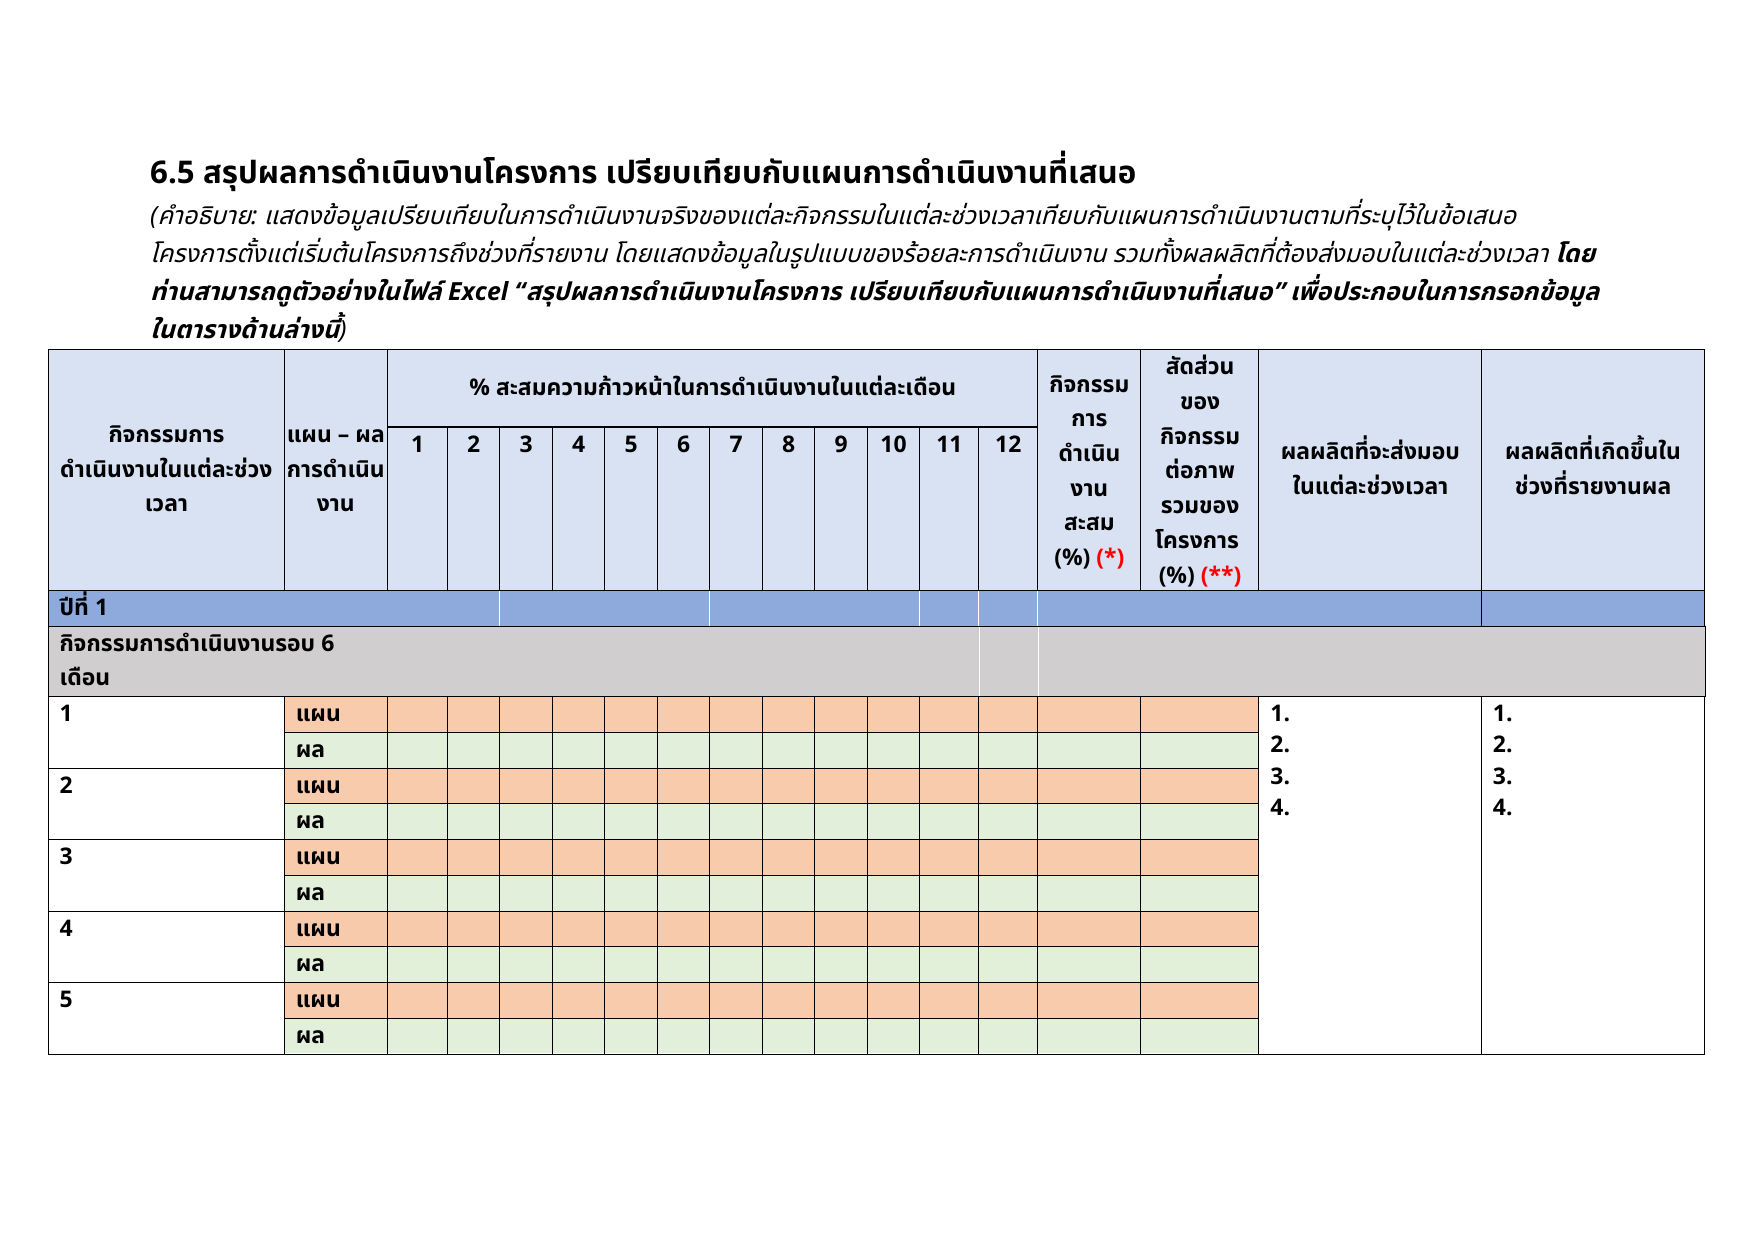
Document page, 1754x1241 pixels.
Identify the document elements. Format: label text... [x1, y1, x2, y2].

table_cell [389, 627, 448, 696]
table_cell [868, 912, 919, 946]
table_cell [710, 804, 762, 839]
table_cell กิจกรรมการดำเนินงานรอบ 6 เดือน [49, 627, 389, 696]
table_cell [448, 697, 499, 732]
table_cell [388, 983, 447, 1018]
table_cell [710, 769, 762, 803]
table_cell [447, 591, 499, 626]
table_cell [1141, 840, 1258, 875]
table_cell 5 [605, 428, 657, 590]
table_cell [815, 876, 867, 911]
table_cell ผล [285, 1019, 387, 1053]
table_cell [710, 912, 762, 946]
table_cell [553, 1019, 604, 1053]
table_cell [658, 733, 709, 768]
table_cell [388, 876, 447, 911]
table_cell [448, 804, 499, 839]
table_cell 1. 2. 3. 4. [1259, 697, 1481, 1053]
table_cell [1038, 912, 1140, 946]
table_cell [815, 983, 867, 1018]
table_cell [979, 697, 1037, 732]
table_cell [763, 947, 814, 982]
table_cell [388, 1019, 447, 1053]
table_cell [500, 912, 552, 946]
table_cell [605, 1019, 657, 1053]
table_cell [979, 1019, 1037, 1053]
table_cell [763, 733, 814, 768]
table_cell [979, 840, 1037, 875]
table_cell [448, 876, 499, 911]
table_cell แผน [285, 912, 387, 946]
table_cell [1141, 697, 1258, 732]
table_cell ปีที่ 1 [49, 591, 284, 626]
table_cell 3 [49, 840, 284, 911]
table_cell [1038, 733, 1140, 768]
text 6.5 สรุปผลการดำเนินงานโครงการ เปรียบเทียบกับแผนการดำเนินงานที่เสนอ [150, 150, 1604, 197]
table_cell [1141, 769, 1258, 803]
table_cell [763, 769, 814, 803]
table_cell [388, 840, 447, 875]
table_cell [710, 876, 762, 911]
table_cell [815, 804, 867, 839]
table_cell [553, 733, 604, 768]
table_cell [868, 840, 919, 875]
table_cell [553, 697, 604, 732]
table_cell [553, 804, 604, 839]
table_cell [815, 947, 867, 982]
table_cell 4 [49, 912, 284, 982]
table_cell [815, 591, 867, 626]
table_cell [710, 591, 762, 626]
table_cell [500, 947, 552, 982]
table_cell [763, 840, 814, 875]
table_cell [553, 912, 604, 946]
table_cell ผล [285, 733, 387, 768]
table_cell [448, 733, 499, 768]
table_cell 1 [49, 697, 284, 768]
table_cell [920, 697, 978, 732]
table_cell 3 [500, 428, 552, 590]
table_cell 11 [920, 428, 978, 590]
table_cell [1141, 804, 1258, 839]
table_cell [920, 840, 978, 875]
table_header แผน – ผล การดำเนินงาน [285, 350, 387, 590]
table_cell [920, 912, 978, 946]
table_cell [1142, 627, 1260, 696]
table_cell [979, 876, 1037, 911]
table_cell [815, 769, 867, 803]
table_cell [763, 804, 814, 839]
table_cell [500, 840, 552, 875]
table_cell [553, 876, 604, 911]
table_cell 5 [49, 983, 284, 1053]
table_cell [920, 804, 978, 839]
table_cell [500, 769, 552, 803]
table_header ผลผลิตที่จะส่งมอบในแต่ละช่วงเวลา [1259, 350, 1481, 590]
table_cell [448, 1019, 499, 1053]
table_cell 6 [658, 428, 709, 590]
table_cell [815, 733, 867, 768]
table_cell [868, 769, 919, 803]
table_cell [448, 947, 499, 982]
table_cell [1039, 627, 1142, 696]
table_cell [1038, 1019, 1140, 1053]
table_cell [710, 840, 762, 875]
table_cell [658, 1019, 709, 1053]
table_cell [710, 697, 762, 732]
table_cell [868, 697, 919, 732]
table_cell [448, 912, 499, 946]
table_cell [816, 627, 868, 696]
table_cell [1038, 983, 1140, 1018]
table_cell [500, 876, 552, 911]
table_cell 2 [448, 428, 499, 590]
table_header ผลผลิตที่เกิดขึ้นในช่วงที่รายงานผล [1482, 350, 1704, 590]
table_cell [553, 627, 606, 696]
table_cell [658, 697, 709, 732]
table_cell [920, 733, 978, 768]
table_cell [815, 697, 867, 732]
table_cell [1038, 840, 1140, 875]
table_cell [980, 627, 1038, 696]
text (คำอธิบาย: แสดงข้อมูลเปรียบเทียบในการดำเนินงานจริงของแต่ละกิจกรรมในแต่ละช่วงเวลาเทียบกับแผนการดำเนินงานตามที่ระบุไว้ในข้อเสนอโครงการตั้งแต่เริ่มต้นโครงการถึงช่วงที่รายงาน โดยแสดงข้อมูลในรูปแบบของร้อยละการดำเนินงาน รวมทั้งผลผลิตที่ต้องส่งมอบในแต่ละช่วงเวลา โดยท่านสามารถดูตัวอย่างในไฟล์ Excel “สรุปผลการดำเนินงานโครงการ เปรียบเทียบกับแผนการดำเนินงานที่เสนอ” เพื่อประกอบในการกรอกข้อมูลในตารางด้านล่างนี้) [150, 197, 1604, 349]
table_cell [658, 804, 709, 839]
table_cell [500, 591, 552, 626]
table_cell [500, 697, 552, 732]
table_cell [868, 804, 919, 839]
table_cell [868, 876, 919, 911]
table_cell [979, 983, 1037, 1018]
table_cell [658, 947, 709, 982]
table_cell [658, 912, 709, 946]
table_cell [448, 627, 501, 696]
table_cell [763, 627, 816, 696]
table_cell [553, 983, 604, 1018]
table_cell [1141, 591, 1259, 626]
table_cell [605, 840, 657, 875]
table_header % สะสมความก้าวหน้าในการดำเนินงานในแต่ละเดือน [388, 350, 1037, 426]
table_cell [815, 1019, 867, 1053]
table_cell [868, 1019, 919, 1053]
table_cell [1038, 591, 1141, 626]
table_cell [920, 876, 978, 911]
table_cell ผล [285, 804, 387, 839]
table_cell [763, 697, 814, 732]
table_cell [658, 627, 711, 696]
table_cell [605, 733, 657, 768]
table_cell แผน [285, 983, 387, 1018]
table_cell ผล [285, 876, 387, 911]
table_cell 9 [815, 428, 867, 590]
table_cell [388, 697, 447, 732]
table_cell [920, 591, 978, 626]
table_cell 1 [388, 428, 447, 590]
table_cell 1. 2. 3. 4. [1482, 697, 1704, 1053]
table_cell [448, 840, 499, 875]
table_cell [710, 733, 762, 768]
table_cell [920, 627, 979, 696]
table_cell [605, 591, 657, 626]
table_cell [388, 733, 447, 768]
table_cell [868, 983, 919, 1018]
table_cell [658, 840, 709, 875]
table_cell [605, 912, 657, 946]
table_cell [868, 947, 919, 982]
table_cell 12 [979, 428, 1037, 590]
table_cell [710, 983, 762, 1018]
table_cell [979, 591, 1037, 626]
table_cell [658, 876, 709, 911]
table_cell [1038, 947, 1140, 982]
table_cell [605, 804, 657, 839]
table_cell แผน [285, 697, 387, 732]
table_cell [763, 983, 814, 1018]
table_cell [388, 591, 447, 626]
table_cell [1038, 697, 1140, 732]
table_cell [1038, 769, 1140, 803]
table_cell [979, 947, 1037, 982]
table_cell [388, 769, 447, 803]
table_cell [1141, 947, 1258, 982]
table_cell [553, 769, 604, 803]
table_cell [868, 627, 920, 696]
table_header กิจกรรมการดำเนินงานสะสม (%) (*) [1038, 350, 1140, 590]
table_cell [500, 804, 552, 839]
table_cell [606, 627, 658, 696]
table_cell [920, 769, 978, 803]
table_cell [815, 912, 867, 946]
table_cell [500, 1019, 552, 1053]
table_cell [605, 697, 657, 732]
table_cell 4 [553, 428, 604, 590]
table_cell [553, 840, 604, 875]
table_cell [1259, 591, 1481, 626]
table_cell [605, 947, 657, 982]
table_cell [979, 912, 1037, 946]
table_cell [920, 1019, 978, 1053]
table_cell [658, 983, 709, 1018]
table_cell [979, 733, 1037, 768]
table_cell [763, 876, 814, 911]
table_cell [553, 947, 604, 982]
table_cell [1482, 591, 1704, 626]
table_cell [500, 733, 552, 768]
table_cell [1038, 804, 1140, 839]
table_cell [388, 947, 447, 982]
table_cell [552, 591, 605, 626]
table_cell [1141, 733, 1258, 768]
table_cell [763, 912, 814, 946]
table_cell [711, 627, 763, 696]
table_cell แผน [285, 769, 387, 803]
table_cell [605, 769, 657, 803]
table_cell [1260, 627, 1705, 696]
table_cell [284, 591, 388, 626]
table_cell [658, 769, 709, 803]
table_cell 10 [868, 428, 919, 590]
table_cell [1141, 983, 1258, 1018]
table_cell [710, 1019, 762, 1053]
table_cell [979, 804, 1037, 839]
table_cell [1141, 1019, 1258, 1053]
table_cell [710, 947, 762, 982]
table_cell [762, 591, 815, 626]
table_cell [448, 769, 499, 803]
table_cell แผน [285, 840, 387, 875]
table_cell [920, 947, 978, 982]
table_cell 7 [710, 428, 762, 590]
table_cell ผล [285, 947, 387, 982]
table_cell [1141, 912, 1258, 946]
table_cell [501, 627, 553, 696]
table_cell [657, 591, 709, 626]
table_cell [1141, 876, 1258, 911]
table_cell [388, 804, 447, 839]
table_cell 2 [49, 769, 284, 839]
table_header สัดส่วนของกิจกรรมต่อภาพรวมของโครงการ (%) (**) [1141, 350, 1258, 590]
table_cell [920, 983, 978, 1018]
table_cell [1038, 876, 1140, 911]
table_header กิจกรรมการ ดำเนินงานในแต่ละช่วงเวลา [49, 350, 284, 590]
table_cell [388, 912, 447, 946]
table_cell [979, 769, 1037, 803]
table_cell [815, 840, 867, 875]
table_cell [500, 983, 552, 1018]
table_cell [605, 876, 657, 911]
table_cell 8 [763, 428, 814, 590]
table_cell [763, 1019, 814, 1053]
table_cell [868, 733, 919, 768]
table_cell [448, 983, 499, 1018]
table_cell [867, 591, 919, 626]
table_cell [605, 983, 657, 1018]
